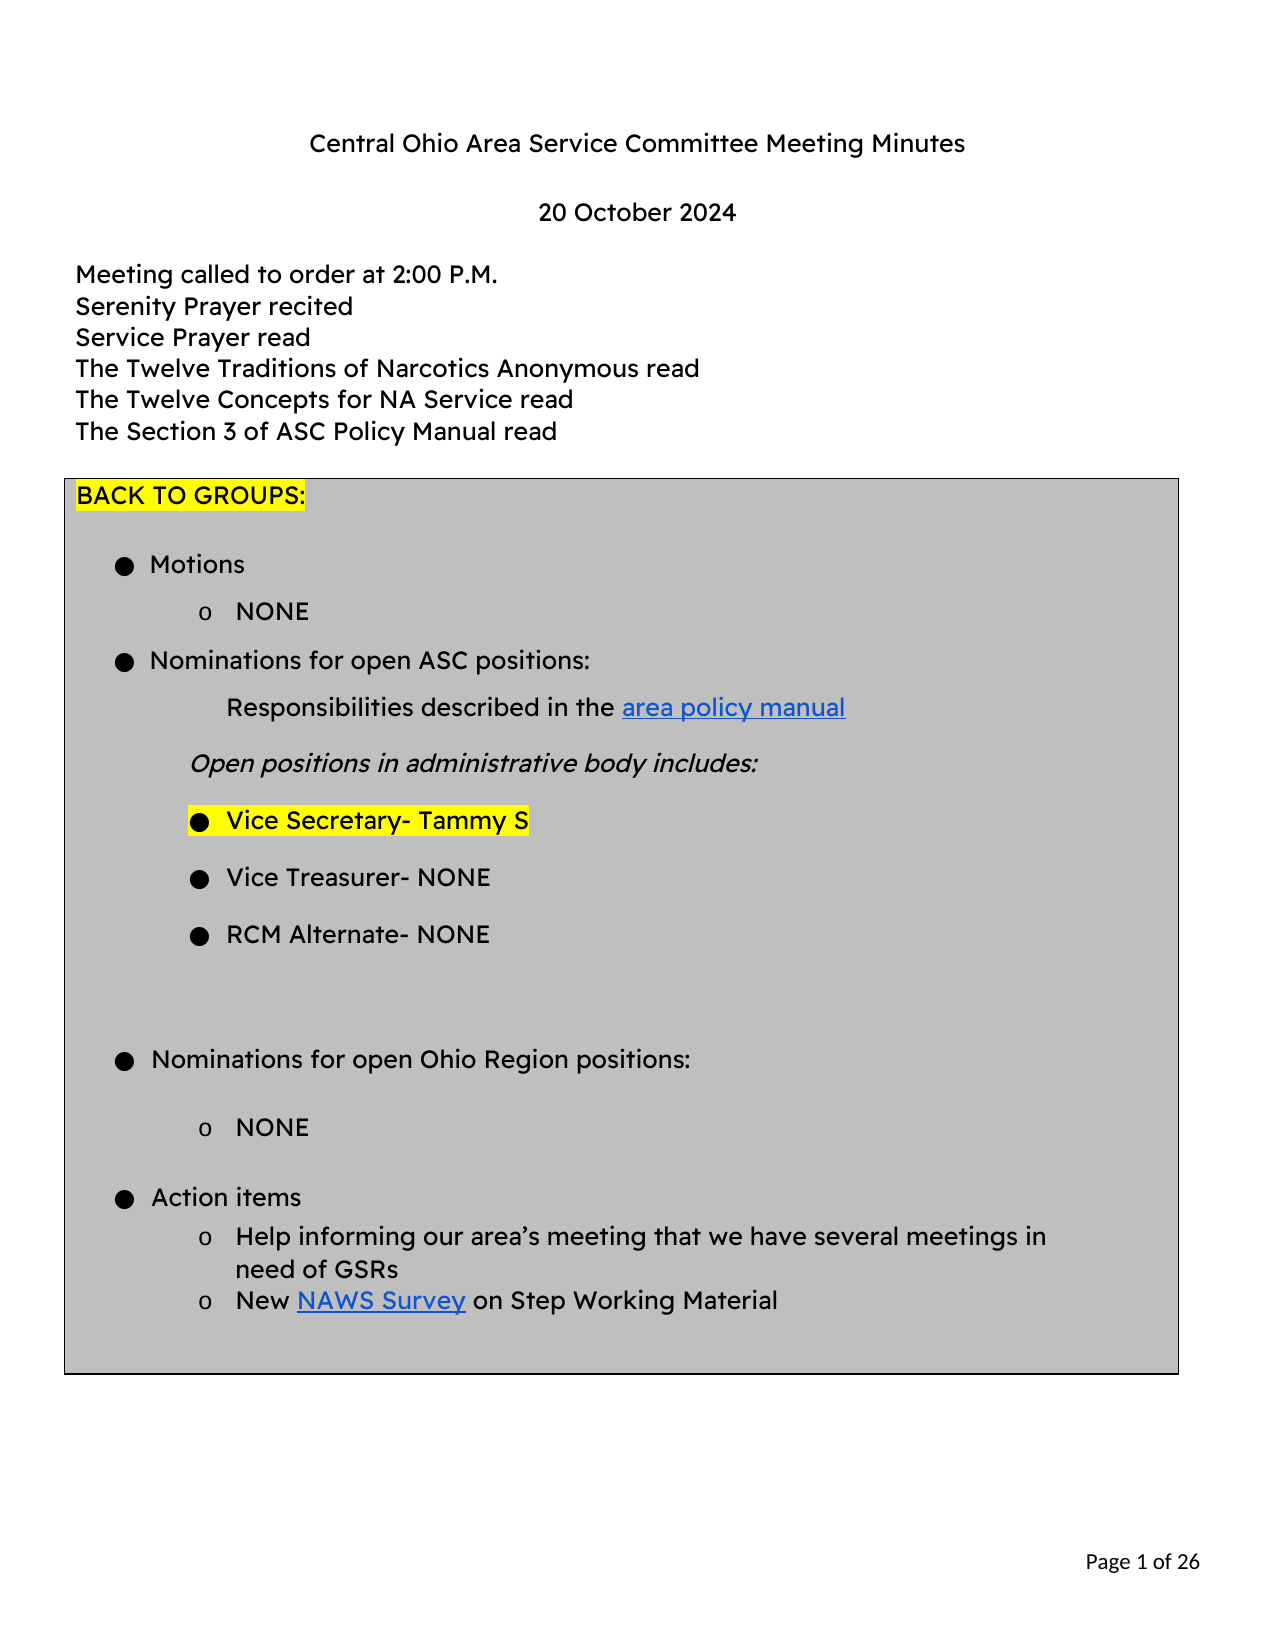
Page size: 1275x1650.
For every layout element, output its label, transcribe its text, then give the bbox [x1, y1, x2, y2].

text The Twelve Traditions of Narcotics Anonymous read [75, 353, 1200, 384]
text The Twelve Concepts for NA Service read [75, 384, 1200, 415]
subtitle 20 October 2024 [75, 196, 1200, 228]
text Service Prayer read [75, 321, 1200, 353]
table_header BACK TO GROUPS: Motions NONE Nominations for open ASC positions: Responsibilities described in the area policy manual Open positions in administrative body includes: Vice Secretary- Tammy S Vice Treasurer- NONE RCM Alternate- NONE Nominations for open Ohio Region positions: NONE Action items Help informing our area’s meeting that we have several meetings in need of GSRs New NAWS Survey on Step Working Material [65, 479, 1178, 1373]
title Central Ohio Area Service Committee Meeting Minutes [75, 128, 1200, 159]
text Serenity Prayer recited [75, 290, 1200, 321]
text Meeting called to order at 2:00 P.M. [75, 259, 1200, 290]
text The Section 3 of ASC Policy Manual read [75, 415, 1200, 446]
